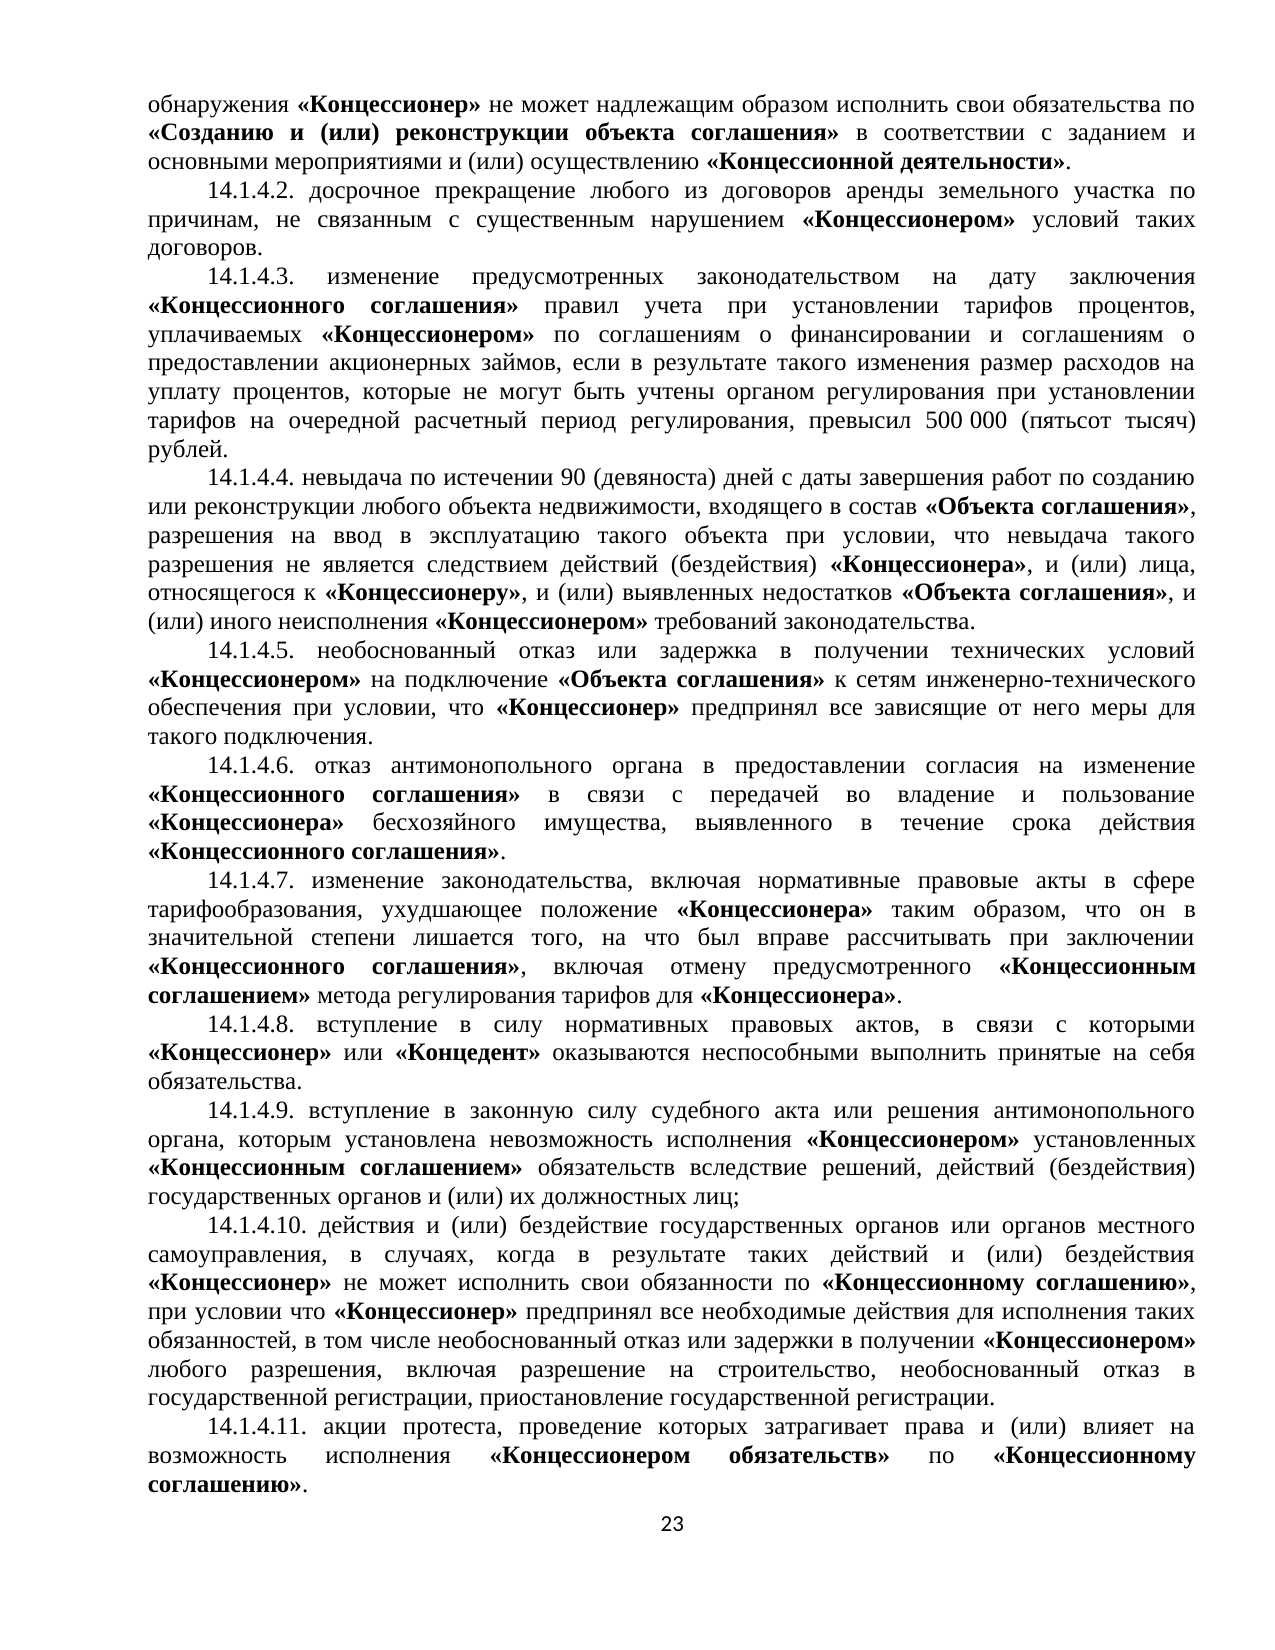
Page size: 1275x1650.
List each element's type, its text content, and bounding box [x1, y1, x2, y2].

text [148, 89, 1196, 175]
text 14.1.4.2. досрочное прекращение любого из договоров аренды земельного участка по причинам, не связанным с существенным нарушением «Концессионером» условий таких договоров. [148, 175, 1196, 261]
text 14.1.4.7. изменение законодательства, включая нормативные правовые акты в сфере тарифообразования, ухудшающее положение «Концессионера» таким образом, что он в значительной степени лишается того, на что был вправе рассчитывать при заключении «Концессионного соглашения», включая отмену предусмотренного «Концессионным соглашением» метода регулирования тарифов для «Концессионера». [148, 865, 1196, 1009]
text 14.1.4.8. вступление в силу нормативных правовых актов, в связи с которыми «Концессионер» или «Концедент» оказываются неспособными выполнить принятые на себя обязательства. [148, 1009, 1196, 1095]
text 14.1.4.4. невыдача по истечении 90 (девяноста) дней с даты завершения работ по созданию или реконструкции любого объекта недвижимости, входящего в состав «Объекта соглашения», разрешения на ввод в эксплуатацию такого объекта при условии, что невыдача такого разрешения не является следствием действий (бездействия) «Концессионера», и (или) лица, относящегося к «Концессионеру», и (или) выявленных недостатков «Объекта соглашения», и (или) иного неисполнения «Концессионером» требований законодательства. [148, 462, 1196, 635]
text 14.1.4.6. отказ антимонопольного органа в предоставлении согласия на изменение «Концессионного соглашения» в связи с передачей во владение и пользование «Концессионера» бесхозяйного имущества, выявленного в течение срока действия «Концессионного соглашения». [148, 750, 1196, 865]
text 14.1.4.9. вступление в законную силу судебного акта или решения антимонопольного органа, которым установлена невозможность исполнения «Концессионером» установленных «Концессионным соглашением» обязательств вследствие решений, действий (бездействия) государственных органов и (или) их должностных лиц; [148, 1095, 1196, 1210]
text 14.1.4.10. действия и (или) бездействие государственных органов или органов местного самоуправления, в случаях, когда в результате таких действий и (или) бездействия «Концессионер» не может исполнить свои обязанности по «Концессионному соглашению», при условии что «Концессионер» предпринял все необходимые действия для исполнения таких обязанностей, в том числе необоснованный отказ или задержки в получении «Концессионером» любого разрешения, включая разрешение на строительство, необоснованный отказ в государственной регистрации, приостановление государственной регистрации. [148, 1210, 1196, 1411]
text 14.1.4.5. необоснованный отказ или задержка в получении технических условий «Концессионером» на подключение «Объекта соглашения» к сетям инженерно-технического обеспечения при условии, что «Концессионер» предпринял все зависящие от него меры для такого подключения. [148, 635, 1196, 750]
text 14.1.4.3. изменение предусмотренных законодательством на дату заключения «Концессионного соглашения» правил учета при установлении тарифов процентов, уплачиваемых «Концессионером» по соглашениям о финансировании и соглашениям о предоставлении акционерных займов, если в результате такого изменения размер расходов на уплату процентов, которые не могут быть учтены органом регулирования при установлении тарифов на очередной расчетный период регулирования, превысил 500 000 (пятьсот тысяч) рублей. [148, 261, 1196, 462]
text 14.1.4.11. акции протеста, проведение которых затрагивает права и (или) влияет на возможность исполнения «Концессионером обязательств» по «Концессионному соглашению». [148, 1411, 1196, 1497]
